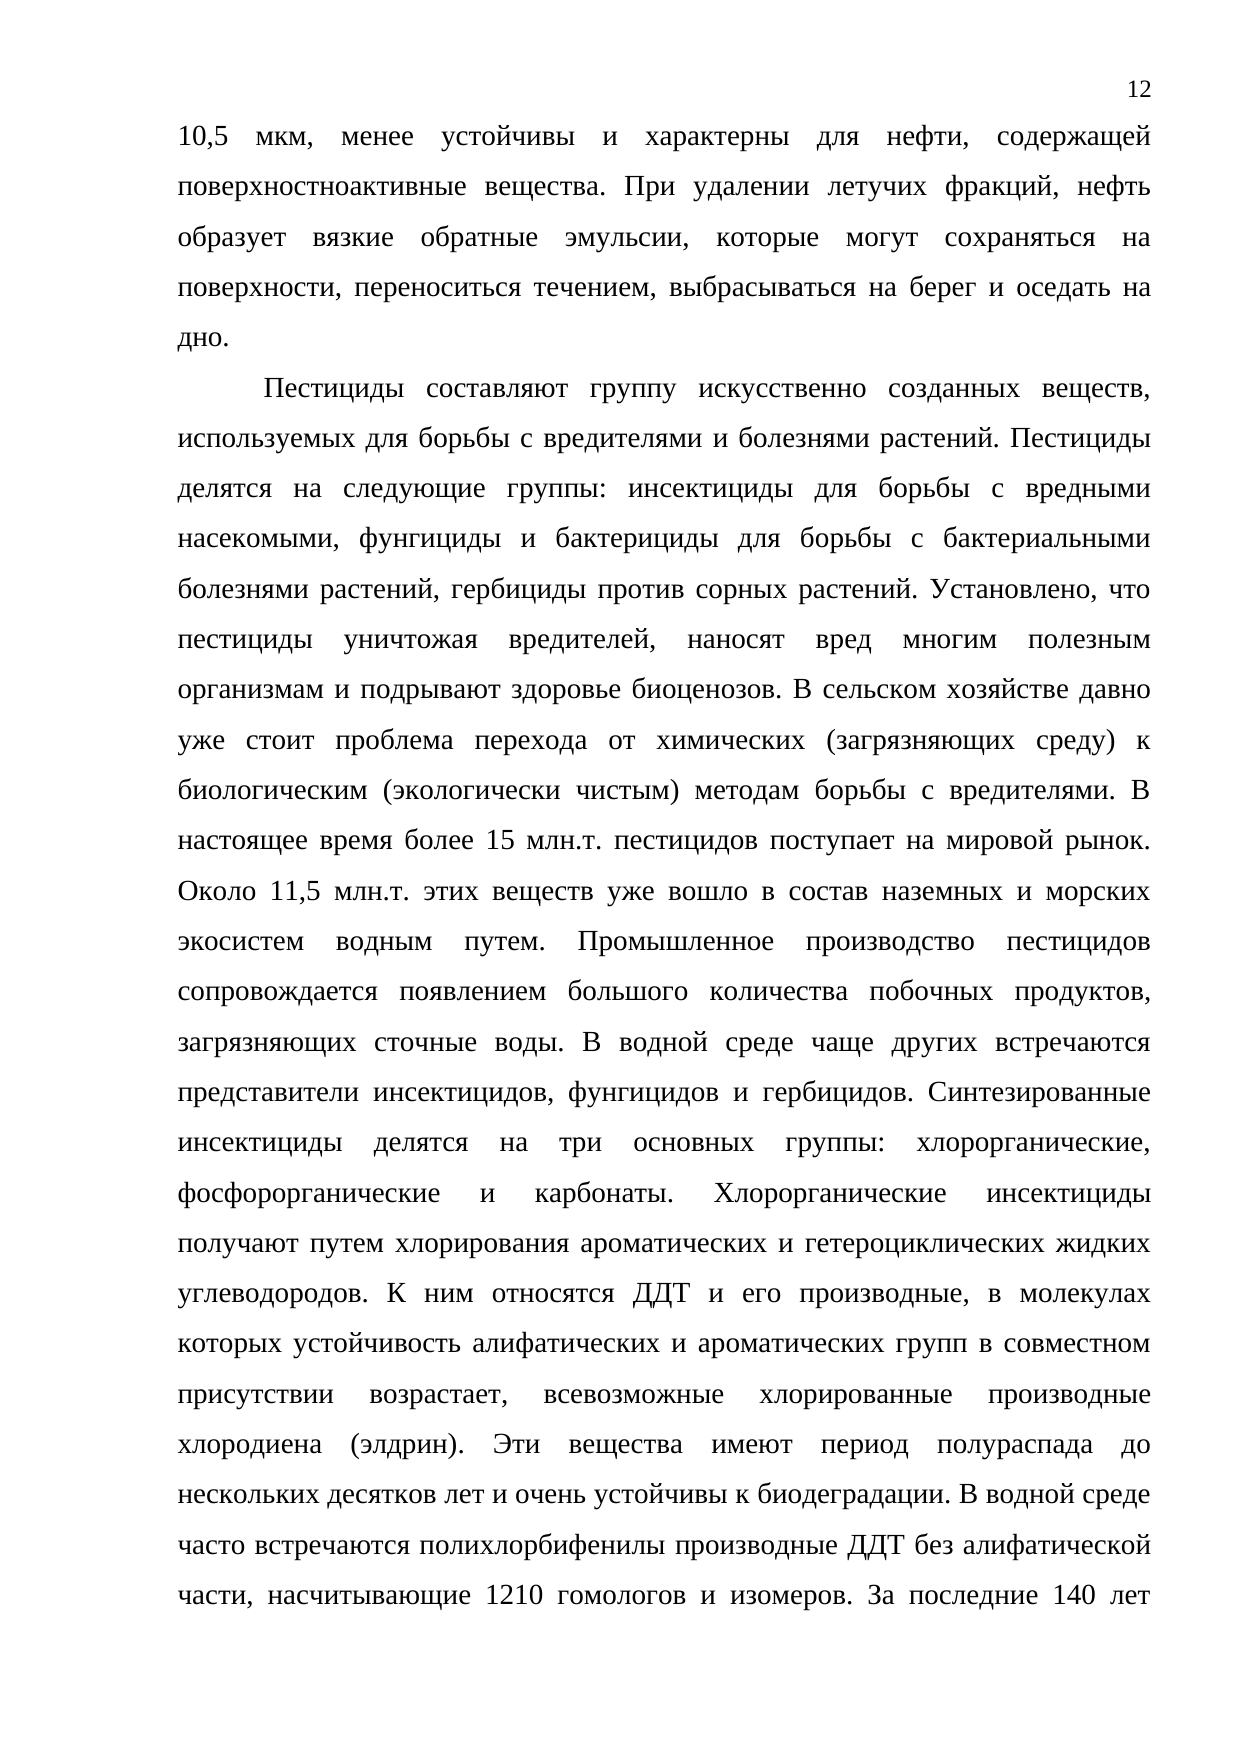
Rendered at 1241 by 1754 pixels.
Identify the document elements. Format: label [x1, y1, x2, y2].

text [177, 370, 1152, 1611]
text [177, 118, 1152, 353]
